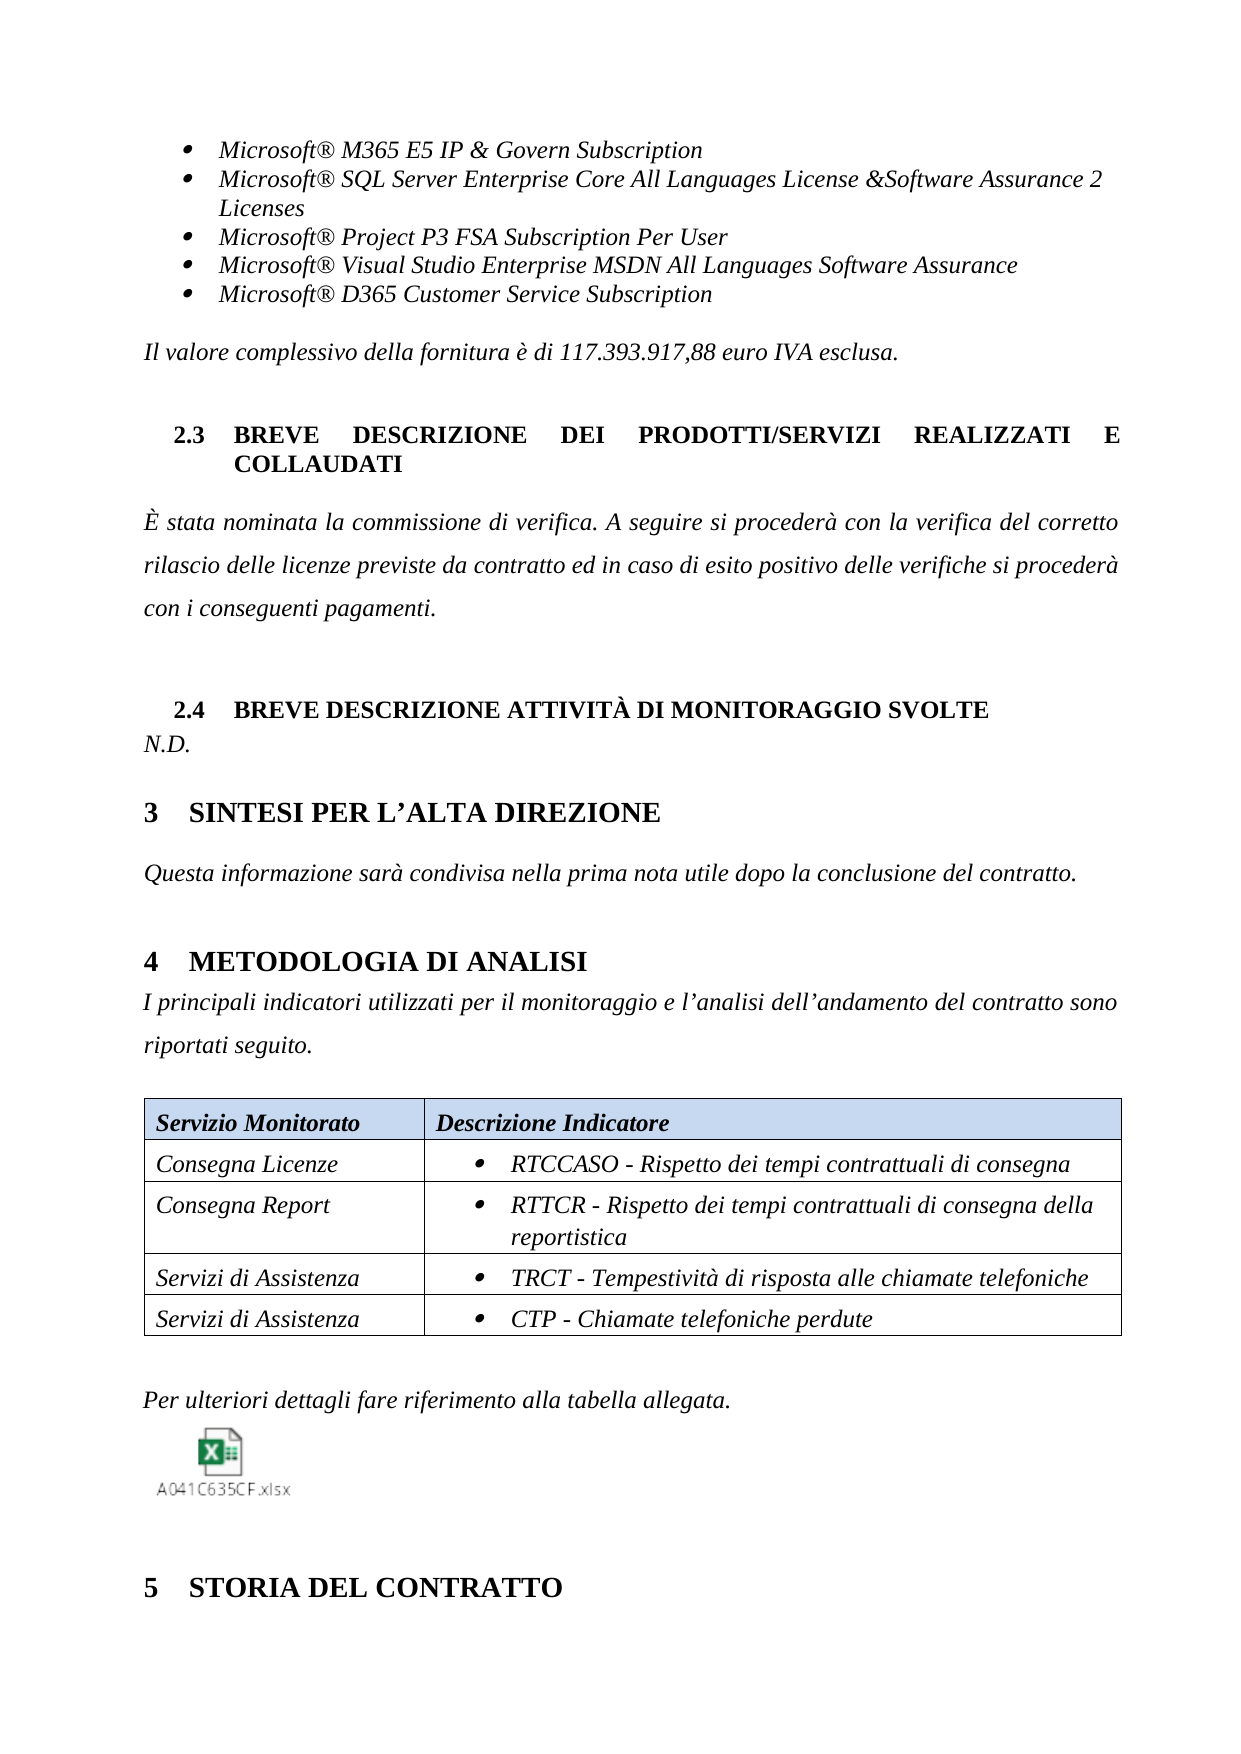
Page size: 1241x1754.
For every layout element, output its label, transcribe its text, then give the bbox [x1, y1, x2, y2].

table_cell RTCCASO - Rispetto dei tempi contrattuali di consegna [425, 1140, 1121, 1181]
text N.D. [144, 729, 1122, 758]
table_cell Consegna Licenze [145, 1140, 424, 1181]
list Microsoft® Visual Studio Enterprise MSDN All Languages Software Assurance [181, 250, 1122, 279]
table_cell TRCT - Tempestività di risposta alle chiamate telefoniche [425, 1254, 1121, 1294]
text Questa informazione sarà condivisa nella prima nota utile dopo la conclusione del contratto. [144, 858, 1122, 887]
table_header Servizio Monitorato [145, 1099, 424, 1139]
subtitle METODOLOGIA DI ANALISI [144, 944, 1122, 978]
table_cell Consegna Report [145, 1182, 424, 1253]
text È stata nominata la commissione di verifica. A seguire si procederà con la verifica del corretto rilascio delle licenze previste da contratto ed in caso di esito positivo delle verifiche si procederà con i conseguenti pagamenti. [144, 507, 1122, 622]
table_cell Servizi di Assistenza [145, 1254, 424, 1294]
table_cell Servizi di Assistenza [145, 1295, 424, 1335]
list Microsoft® M365 E5 IP & Govern Subscription [181, 135, 1122, 164]
subtitle STORIA DEL CONTRATTO [144, 1570, 1122, 1603]
table_header Descrizione Indicatore [425, 1099, 1121, 1139]
text I principali indicatori utilizzati per il monitoraggio e l’analisi dell’andamento del contratto sono riportati seguito. [143, 987, 1122, 1059]
text Il valore complessivo della fornitura è di 117.393.917,88 euro IVA esclusa. [144, 337, 1122, 365]
subtitle BREVE DESCRIZIONE DEI PRODOTTI/SERVIZI REALIZZATI E COLLAUDATI [173, 421, 1122, 478]
table_cell RTTCR - Rispetto dei tempi contrattuali di consegna della reportistica [425, 1182, 1121, 1253]
table_cell CTP - Chiamate telefoniche perdute [425, 1295, 1121, 1335]
list Microsoft® D365 Customer Service Subscription [181, 279, 1122, 308]
subtitle BREVE DESCRIZIONE ATTIVITÀ DI MONITORAGGIO SVOLTE [173, 695, 1122, 724]
subtitle SINTESI PER L’ALTA DIREZIONE [144, 795, 1122, 829]
list Microsoft® SQL Server Enterprise Core All Languages License &Software Assurance 2 Licenses [181, 164, 1122, 222]
list Microsoft® Project P3 FSA Subscription Per User [181, 222, 1122, 250]
text Per ulteriori dettagli fare riferimento alla tabella allegata. [143, 1385, 1122, 1414]
